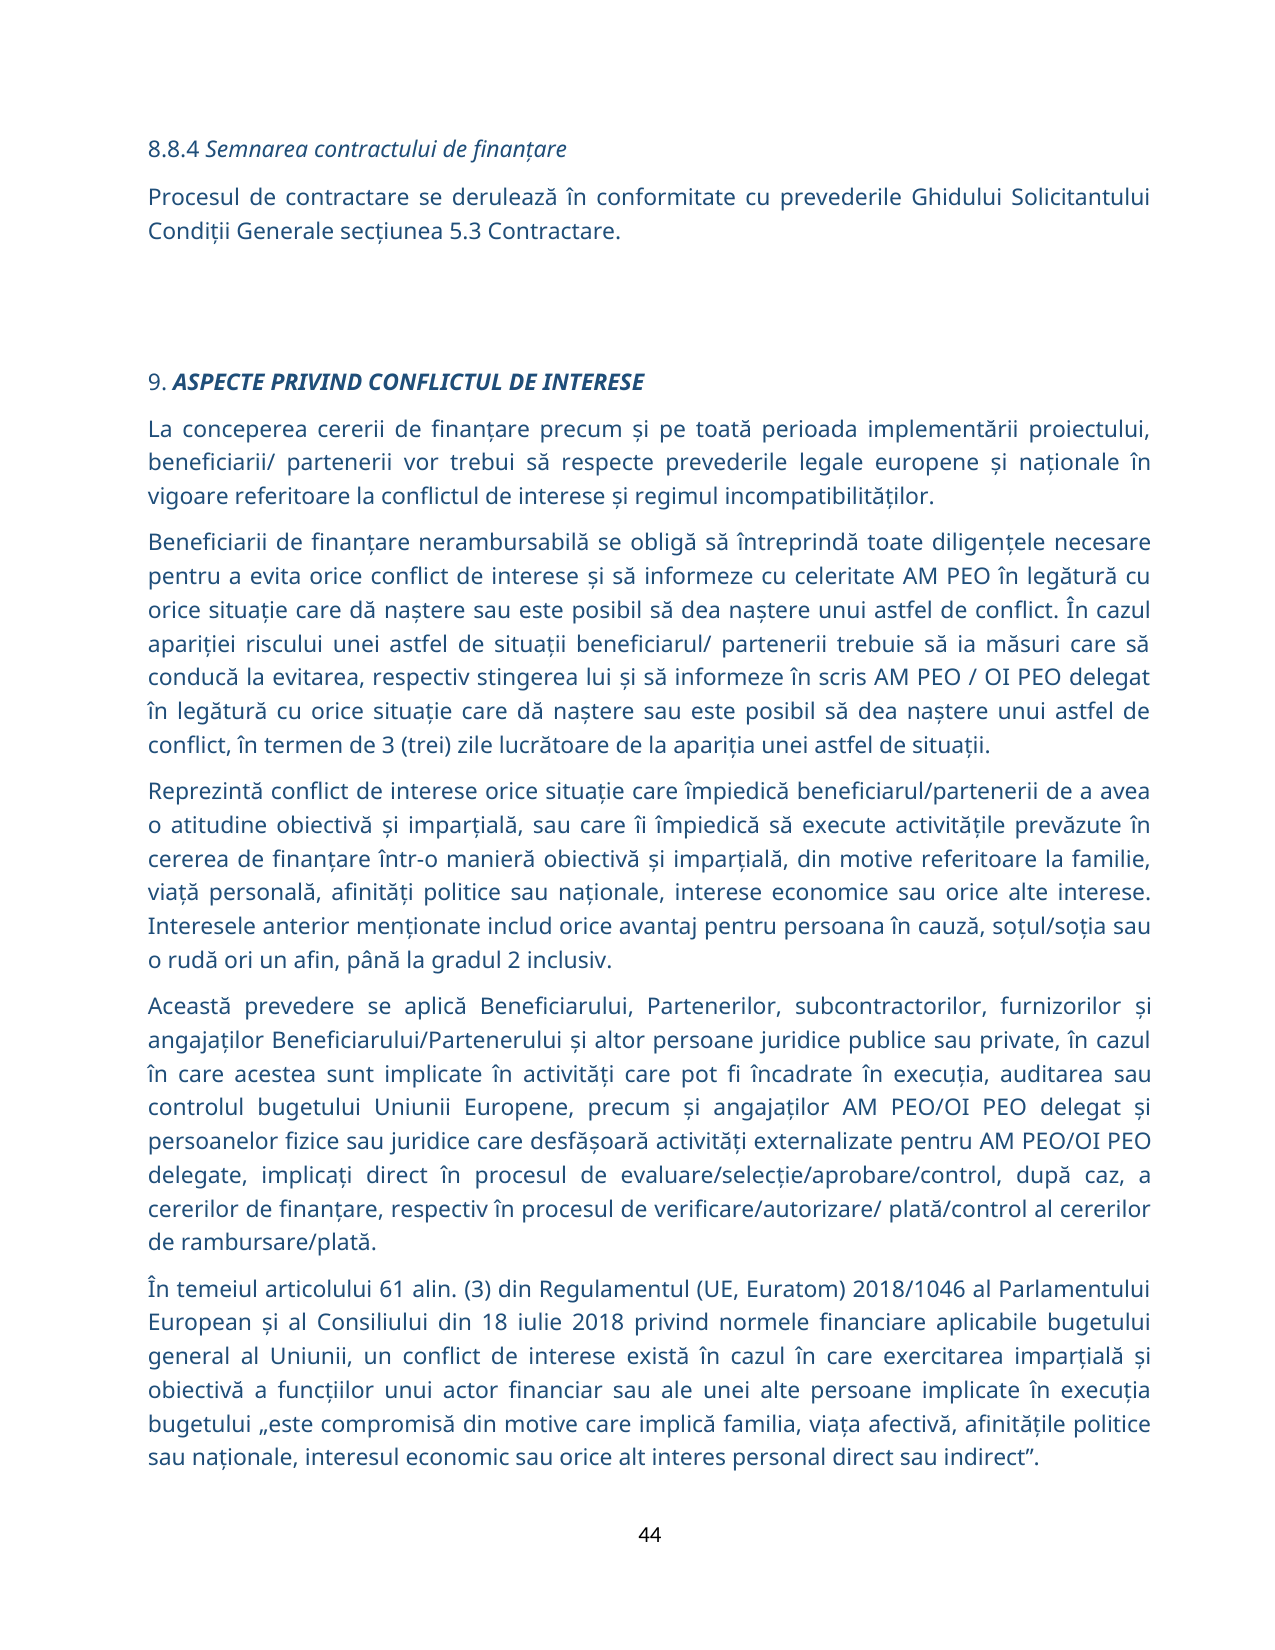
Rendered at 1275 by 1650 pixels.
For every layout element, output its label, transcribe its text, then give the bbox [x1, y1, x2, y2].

text La conceperea cererii de finanțare precum și pe toată perioada implementării proiectului, beneficiarii/ partenerii vor trebui să respecte prevederile legale europene și naționale în vigoare referitoare la conflictul de interese şi regimul incompatibilităţilor. [148, 413, 1152, 511]
text Această prevedere se aplică Beneficiarului, Partenerilor, subcontractorilor, furnizorilor şi angajaților Beneficiarului/Partenerului şi altor persoane juridice publice sau private, în cazul în care acestea sunt implicate în activităţi care pot fi încadrate în execuţia, auditarea sau controlul bugetului Uniunii Europene, precum și angajaților AM PEO/OI PEO delegat și persoanelor fizice sau juridice care desfăşoară activităţi externalizate pentru AM PEO/OI PEO delegate, implicați direct în procesul de evaluare/selecţie/aprobare/control, după caz, a cererilor de finanţare, respectiv în procesul de verificare/autorizare/ plată/control al cererilor de rambursare/plată. [148, 990, 1152, 1258]
text Reprezintă conflict de interese orice situație care împiedică beneficiarul/partenerii de a avea o atitudine obiectivă şi imparţială, sau care îi împiedică să execute activităţile prevăzute în cererea de finanţare într-o manieră obiectivă şi imparţială, din motive referitoare la familie, viaţă personală, afinităţi politice sau naţionale, interese economice sau orice alte interese. Interesele anterior menţionate includ orice avantaj pentru persoana în cauză, soţul/soţia sau o rudă ori un afin, până la gradul 2 inclusiv. [148, 775, 1152, 975]
subtitle 8.8.4 Semnarea contractului de finanțare [148, 133, 1152, 164]
text Procesul de contractare se derulează în conformitate cu prevederile Ghidului Solicitantului Condiții Generale secțiunea 5.3 Contractare. [148, 181, 1152, 246]
text În temeiul articolului 61 alin. (3) din Regulamentul (UE, Euratom) 2018/1046 al Parlamentului European şi al Consiliului din 18 iulie 2018 privind normele financiare aplicabile bugetului general al Uniunii, un conflict de interese există în cazul în care exercitarea imparțială și obiectivă a funcțiilor unui actor financiar sau ale unei alte persoane implicate în execuția bugetului „este compromisă din motive care implică familia, viața afectivă, afinitățile politice sau naționale, interesul economic sau orice alt interes personal direct sau indirect”. [148, 1273, 1152, 1473]
text Beneficiarii de finanţare nerambursabilă se obligă să întreprindă toate diligenţele necesare pentru a evita orice conflict de interese şi să informeze cu celeritate AM PEO în legătură cu orice situaţie care dă naştere sau este posibil să dea naştere unui astfel de conflict. În cazul apariţiei riscului unei astfel de situații beneficiarul/ partenerii trebuie să ia măsuri care să conducă la evitarea, respectiv stingerea lui şi să informeze în scris AM PEO / OI PEO delegat în legătură cu orice situație care dă naștere sau este posibil să dea naștere unui astfel de conflict, în termen de 3 (trei) zile lucrătoare de la apariția unei astfel de situații. [148, 526, 1152, 760]
subtitle 9. ASPECTE PRIVIND CONFLICTUL DE INTERESE [148, 366, 1152, 398]
